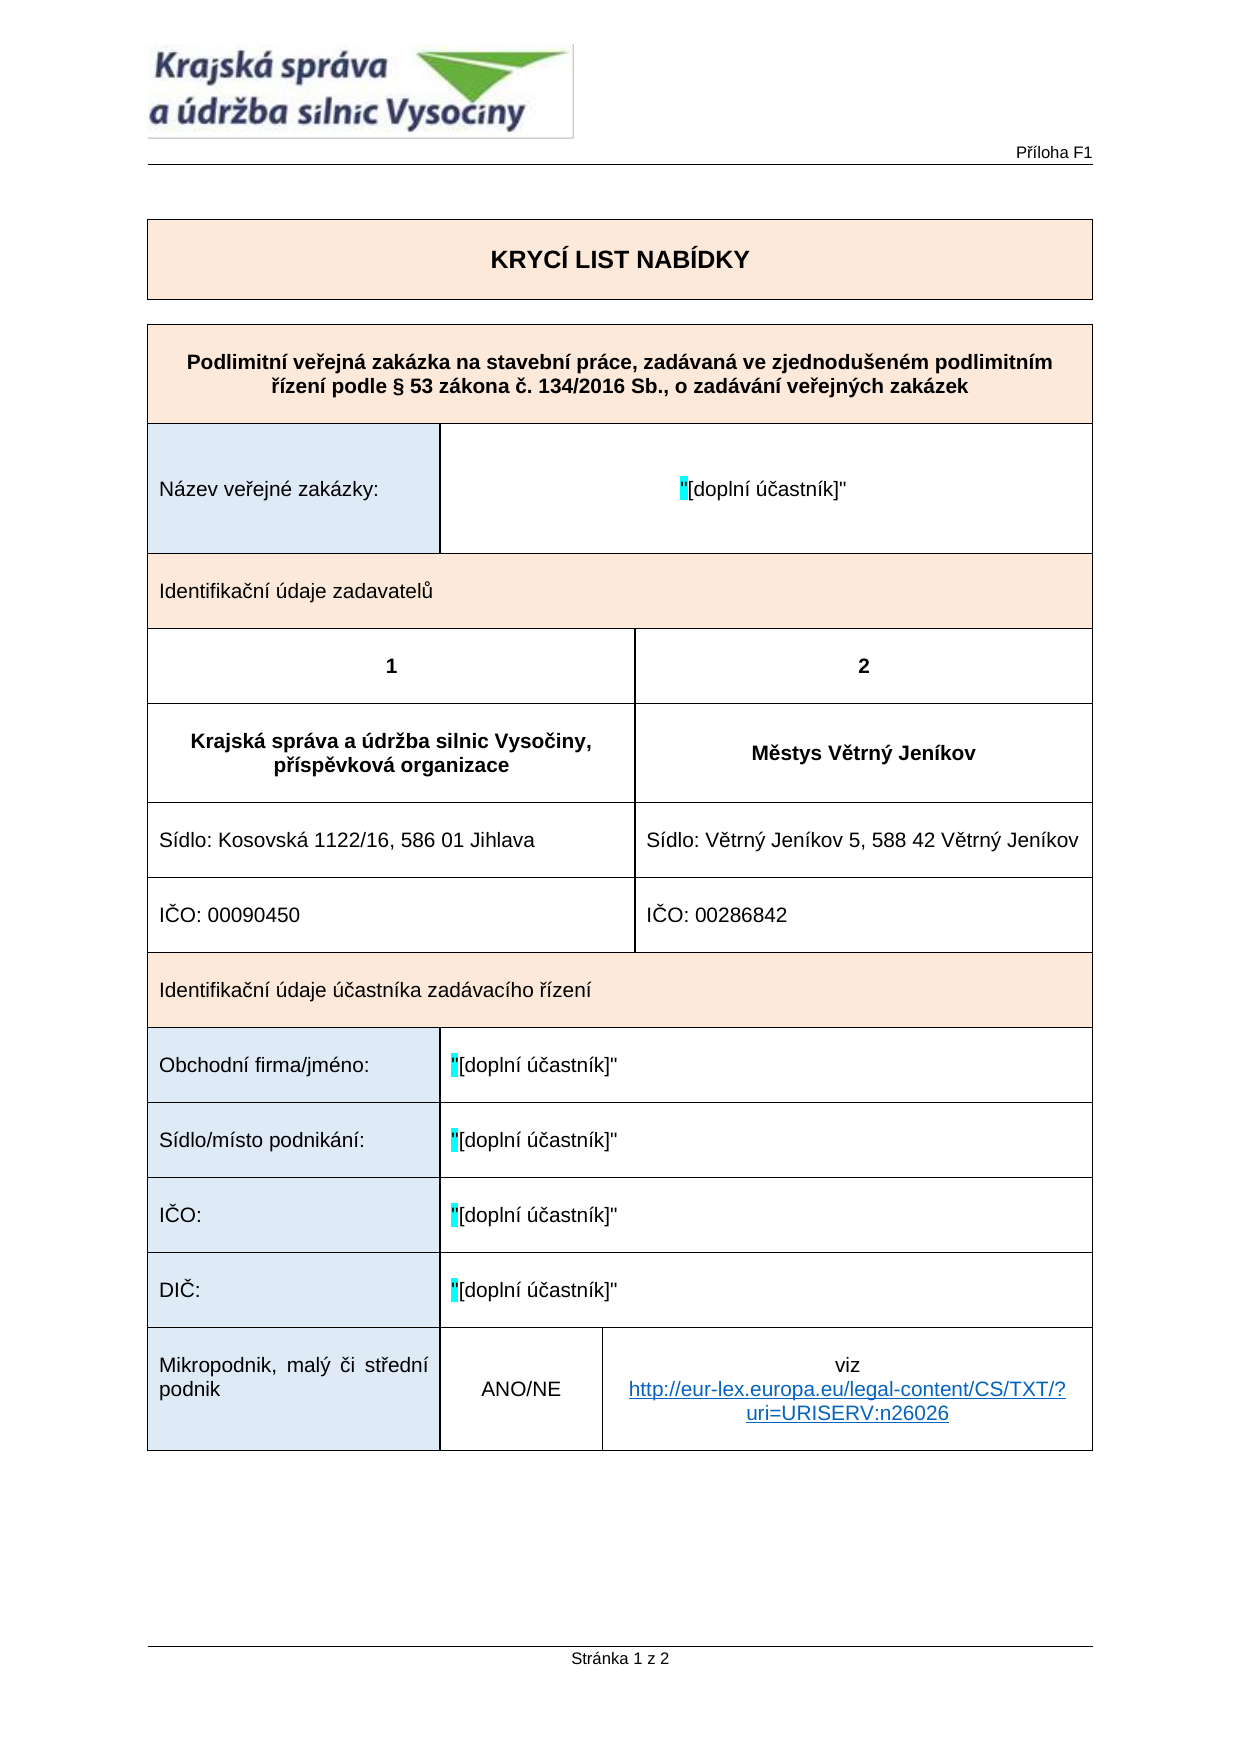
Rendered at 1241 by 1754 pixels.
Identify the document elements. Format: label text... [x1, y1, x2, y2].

table_cell viz http://eur-lex.europa.eu/legal-content/CS/TXT/?uri=URISERV:n26026 [603, 1328, 1092, 1450]
table_cell DIČ: [148, 1253, 439, 1327]
table_cell Sídlo/místo podnikání: [148, 1103, 439, 1177]
table_cell [441, 1103, 1092, 1177]
table_cell [148, 300, 1093, 324]
table_cell [441, 1253, 1092, 1327]
table_cell IČO: [148, 1178, 439, 1252]
table_cell Identifikační údaje zadavatelů [148, 554, 1092, 628]
table_cell 1 [148, 629, 634, 703]
picture [147, 44, 574, 140]
table_cell Krajská správa a údržba silnic Vysočiny, příspěvková organizace [148, 704, 634, 802]
table_cell Podlimitní veřejná zakázka na stavební práce, zadávaná ve zjednodušeném podlimitním řízení podle § 53 zákona č. 134/2016 Sb., o zadávání veřejných zakázek [148, 325, 1092, 423]
table_cell [441, 1028, 1092, 1102]
table_cell IČO: 00286842 [636, 878, 1092, 952]
table_cell Název veřejné zakázky: [148, 424, 439, 553]
table_cell 2 [636, 629, 1092, 703]
table_cell IČO: 00090450 [148, 878, 634, 952]
table_header KRYCÍ LIST NABÍDKY [148, 220, 1092, 299]
table_cell Sídlo: Kosovská 1122/16, 586 01 Jihlava [148, 803, 634, 877]
table_cell Sídlo: Větrný Jeníkov 5, 588 42 Větrný Jeníkov [636, 803, 1092, 877]
table_cell [441, 424, 1092, 553]
table_cell Mikropodnik, malý či střední podnik [148, 1328, 439, 1450]
table_cell Obchodní firma/jméno: [148, 1028, 439, 1102]
table_cell Identifikační údaje účastníka zadávacího řízení [148, 953, 1092, 1027]
table_cell [441, 1178, 1092, 1252]
table_cell Městys Větrný Jeníkov [636, 704, 1092, 802]
table_cell ANO/NE [441, 1328, 602, 1450]
